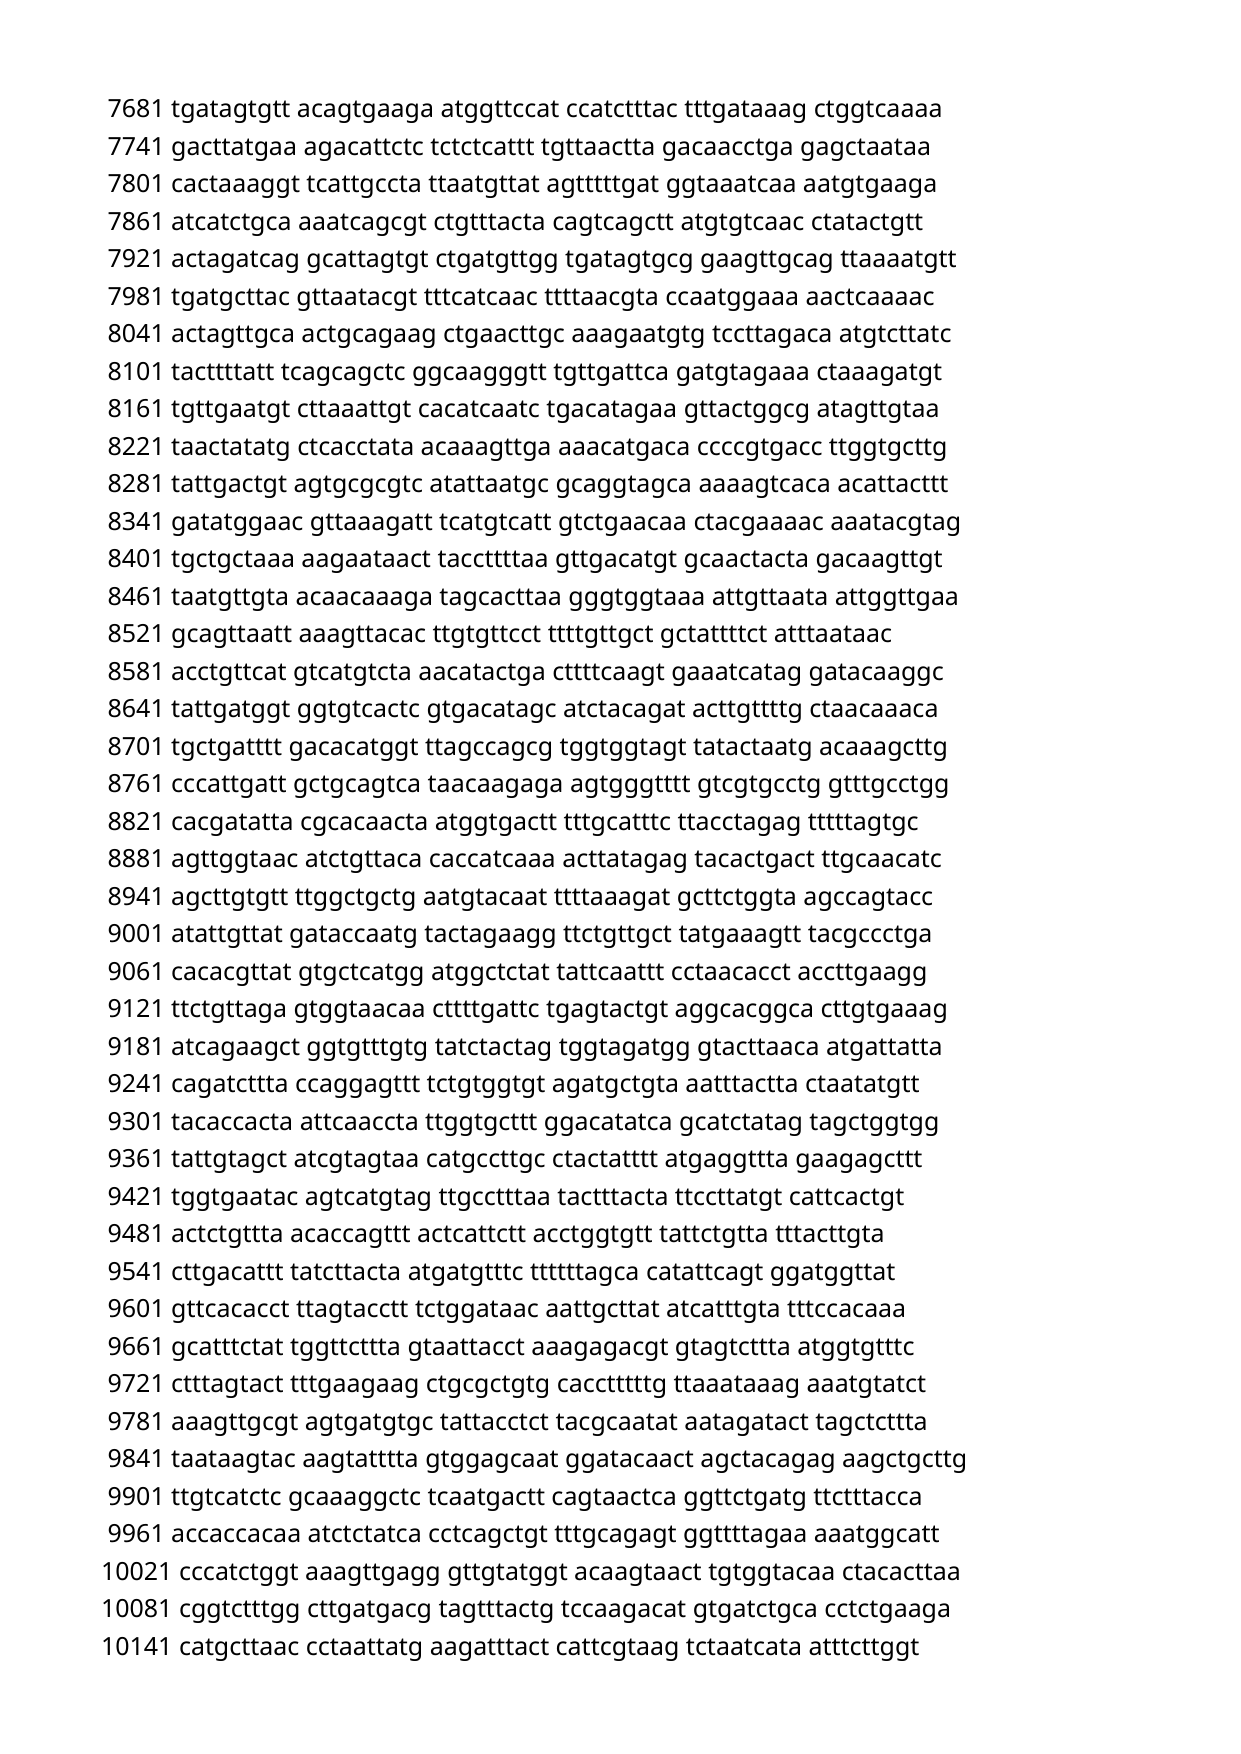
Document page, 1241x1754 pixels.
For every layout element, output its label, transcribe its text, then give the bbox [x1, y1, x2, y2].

text 8701 tgctgatttt gacacatggt ttagccagcg tggtggtagt tatactaatg acaaagcttg [75, 727, 1165, 764]
text 9541 cttgacattt tatcttacta atgatgtttc ttttttagca catattcagt ggatggttat [75, 1252, 1165, 1289]
text 9421 tggtgaatac agtcatgtag ttgcctttaa tactttacta ttccttatgt cattcactgt [75, 1177, 1165, 1214]
text 8581 acctgttcat gtcatgtcta aacatactga cttttcaagt gaaatcatag gatacaaggc [75, 652, 1165, 689]
text 7981 tgatgcttac gttaatacgt tttcatcaac ttttaacgta ccaatggaaa aactcaaaac [75, 277, 1165, 314]
text 9721 ctttagtact tttgaagaag ctgcgctgtg cacctttttg ttaaataaag aaatgtatct [75, 1364, 1165, 1402]
text 9781 aaagttgcgt agtgatgtgc tattacctct tacgcaatat aatagatact tagctcttta [75, 1402, 1165, 1439]
text 9121 ttctgttaga gtggtaacaa cttttgattc tgagtactgt aggcacggca cttgtgaaag [75, 989, 1165, 1027]
text 8881 agttggtaac atctgttaca caccatcaaa acttatagag tacactgact ttgcaacatc [75, 839, 1165, 877]
text 8641 tattgatggt ggtgtcactc gtgacatagc atctacagat acttgttttg ctaacaaaca [75, 689, 1165, 727]
text 8941 agcttgtgtt ttggctgctg aatgtacaat ttttaaagat gcttctggta agccagtacc [75, 877, 1165, 914]
text 8461 taatgttgta acaacaaaga tagcacttaa gggtggtaaa attgttaata attggttgaa [75, 577, 1165, 614]
text 9061 cacacgttat gtgctcatgg atggctctat tattcaattt cctaacacct accttgaagg [75, 952, 1165, 989]
text 9841 taataagtac aagtatttta gtggagcaat ggatacaact agctacagag aagctgcttg [75, 1439, 1165, 1477]
text 9901 ttgtcatctc gcaaaggctc tcaatgactt cagtaactca ggttctgatg ttctttacca [75, 1477, 1165, 1514]
text 7741 gacttatgaa agacattctc tctctcattt tgttaactta gacaacctga gagctaataa [75, 127, 1165, 164]
text 9241 cagatcttta ccaggagttt tctgtggtgt agatgctgta aatttactta ctaatatgtt [75, 1064, 1165, 1102]
text 8761 cccattgatt gctgcagtca taacaagaga agtgggtttt gtcgtgcctg gtttgcctgg [75, 764, 1165, 802]
text 8101 tacttttatt tcagcagctc ggcaagggtt tgttgattca gatgtagaaa ctaaagatgt [75, 352, 1165, 389]
text 8341 gatatggaac gttaaagatt tcatgtcatt gtctgaacaa ctacgaaaac aaatacgtag [75, 502, 1165, 539]
text 8221 taactatatg ctcacctata acaaagttga aaacatgaca ccccgtgacc ttggtgcttg [75, 427, 1165, 464]
text 7681 tgatagtgtt acagtgaaga atggttccat ccatctttac tttgataaag ctggtcaaaa [75, 89, 1165, 127]
text 10021 cccatctggt aaagttgagg gttgtatggt acaagtaact tgtggtacaa ctacacttaa [75, 1552, 1165, 1589]
text 10141 catgcttaac cctaattatg aagatttact cattcgtaag tctaatcata atttcttggt [75, 1627, 1165, 1664]
text 8281 tattgactgt agtgcgcgtc atattaatgc gcaggtagca aaaagtcaca acattacttt [75, 464, 1165, 502]
text 10081 cggtctttgg cttgatgacg tagtttactg tccaagacat gtgatctgca cctctgaaga [75, 1589, 1165, 1627]
text 9181 atcagaagct ggtgtttgtg tatctactag tggtagatgg gtacttaaca atgattatta [75, 1027, 1165, 1064]
text 7801 cactaaaggt tcattgccta ttaatgttat agtttttgat ggtaaatcaa aatgtgaaga [75, 164, 1165, 202]
text 9481 actctgttta acaccagttt actcattctt acctggtgtt tattctgtta tttacttgta [75, 1214, 1165, 1252]
text 9361 tattgtagct atcgtagtaa catgccttgc ctactatttt atgaggttta gaagagcttt [75, 1139, 1165, 1177]
text 7921 actagatcag gcattagtgt ctgatgttgg tgatagtgcg gaagttgcag ttaaaatgtt [75, 239, 1165, 277]
text 8821 cacgatatta cgcacaacta atggtgactt tttgcatttc ttacctagag tttttagtgc [75, 802, 1165, 839]
text 9601 gttcacacct ttagtacctt tctggataac aattgcttat atcatttgta tttccacaaa [75, 1289, 1165, 1327]
text 9661 gcatttctat tggttcttta gtaattacct aaagagacgt gtagtcttta atggtgtttc [75, 1327, 1165, 1364]
text 9001 atattgttat gataccaatg tactagaagg ttctgttgct tatgaaagtt tacgccctga [75, 914, 1165, 952]
text 9301 tacaccacta attcaaccta ttggtgcttt ggacatatca gcatctatag tagctggtgg [75, 1102, 1165, 1139]
text 8161 tgttgaatgt cttaaattgt cacatcaatc tgacatagaa gttactggcg atagttgtaa [75, 389, 1165, 427]
text 7861 atcatctgca aaatcagcgt ctgtttacta cagtcagctt atgtgtcaac ctatactgtt [75, 202, 1165, 239]
text 8401 tgctgctaaa aagaataact taccttttaa gttgacatgt gcaactacta gacaagttgt [75, 539, 1165, 577]
text 8521 gcagttaatt aaagttacac ttgtgttcct ttttgttgct gctattttct atttaataac [75, 614, 1165, 652]
text 9961 accaccacaa atctctatca cctcagctgt tttgcagagt ggttttagaa aaatggcatt [75, 1514, 1165, 1552]
text 8041 actagttgca actgcagaag ctgaacttgc aaagaatgtg tccttagaca atgtcttatc [75, 314, 1165, 352]
